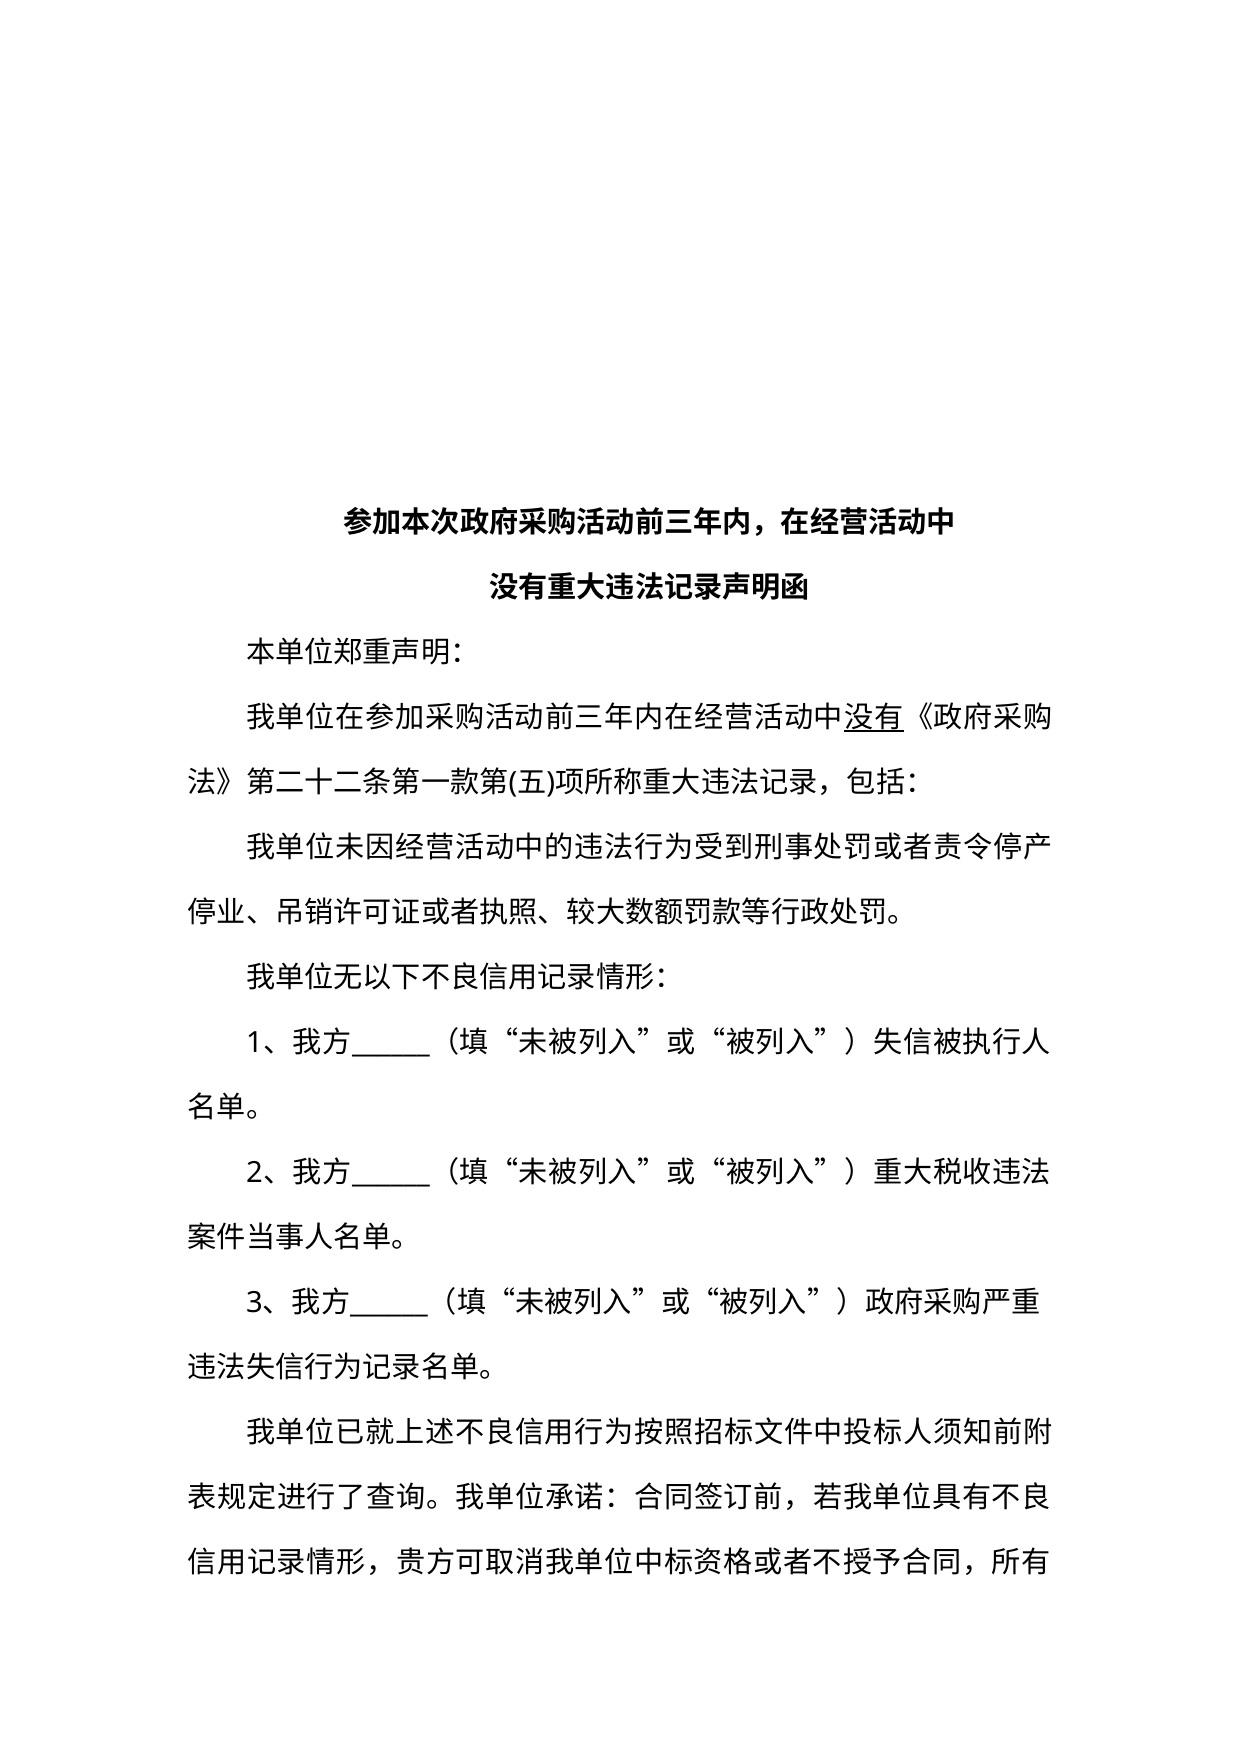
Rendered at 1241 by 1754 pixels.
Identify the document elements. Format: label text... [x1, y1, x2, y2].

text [187, 1397, 1053, 1592]
text 本单位郑重声明： [187, 617, 1053, 682]
text 参加本次政府采购活动前三年内，在经营活动中 [187, 487, 1053, 552]
text 2、我方______（填“未被列入”或“被列入”）重大税收违法案件当事人名单。 [187, 1137, 1053, 1267]
text 我单位无以下不良信用记录情形： [187, 942, 1053, 1007]
text 我单位未因经营活动中的违法行为受到刑事处罚或者责令停产停业、吊销许可证或者执照、较大数额罚款等行政处罚。 [187, 812, 1053, 942]
text 1、我方______（填“未被列入”或“被列入”）失信被执行人名单。 [187, 1007, 1053, 1137]
text 没有重大违法记录声明函 [187, 552, 1053, 617]
text 3、我方______（填“未被列入”或“被列入”）政府采购严重违法失信行为记录名单。 [187, 1267, 1053, 1397]
text 我单位在参加采购活动前三年内在经营活动中没有《政府采购法》第二十二条第一款第(五)项所称重大违法记录，包括： [187, 682, 1053, 812]
